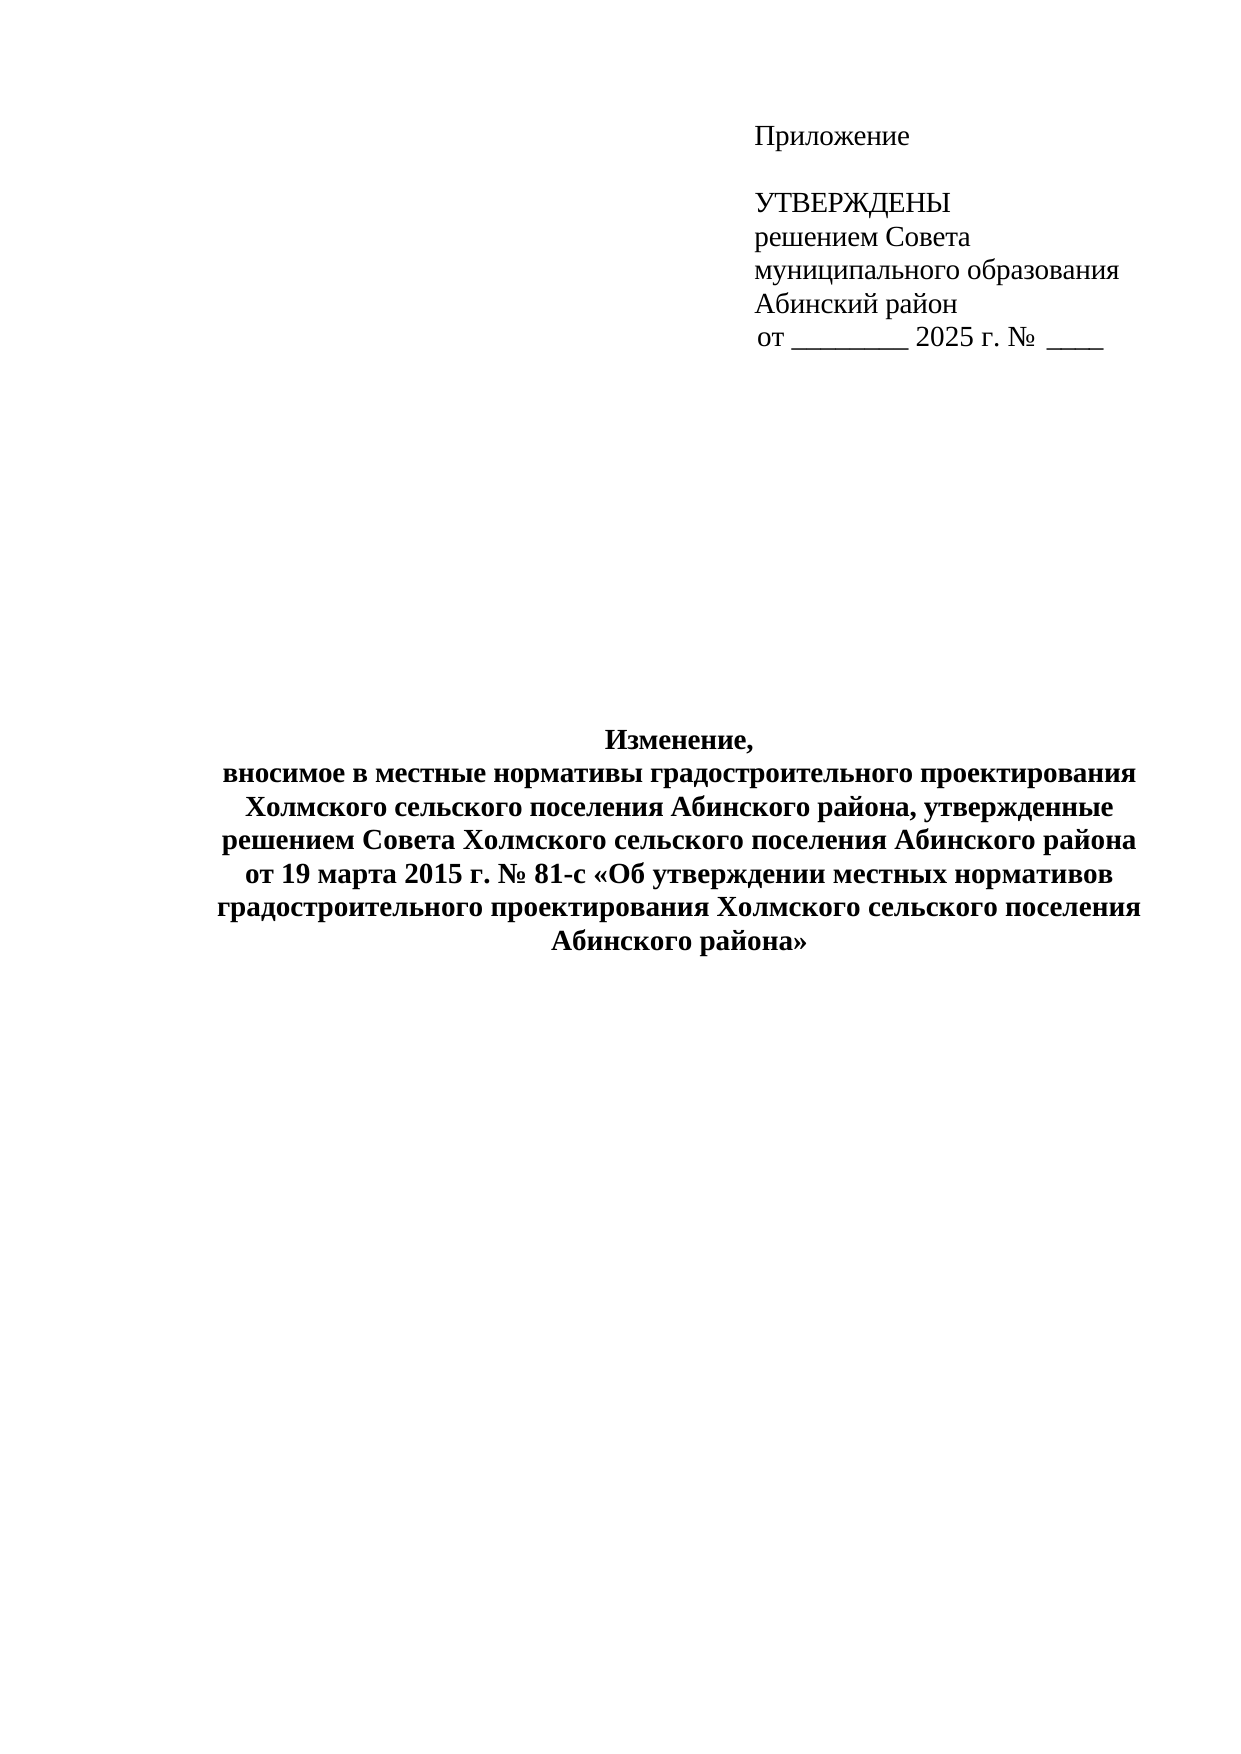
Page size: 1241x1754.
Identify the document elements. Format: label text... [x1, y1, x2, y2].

text от ________ 2025 г. № ____ [757, 319, 1181, 353]
text Приложение [754, 118, 1181, 152]
subtitle вносимое в местные нормативы градостроительного проектирования Холмского сельского поселения Абинского района, утвержденные решением Совета Холмского сельского поселения Абинского района [177, 755, 1181, 856]
text УТВЕРЖДЕНЫ [754, 185, 1181, 219]
subtitle от 19 марта 2015 г. № 81-с «Об утверждении местных нормативов градостроительного проектирования Холмского сельского поселения Абинского района» [177, 856, 1181, 957]
subtitle Изменение, [177, 722, 1181, 755]
text решением Совета муниципального образования Абинский район [754, 219, 1181, 319]
